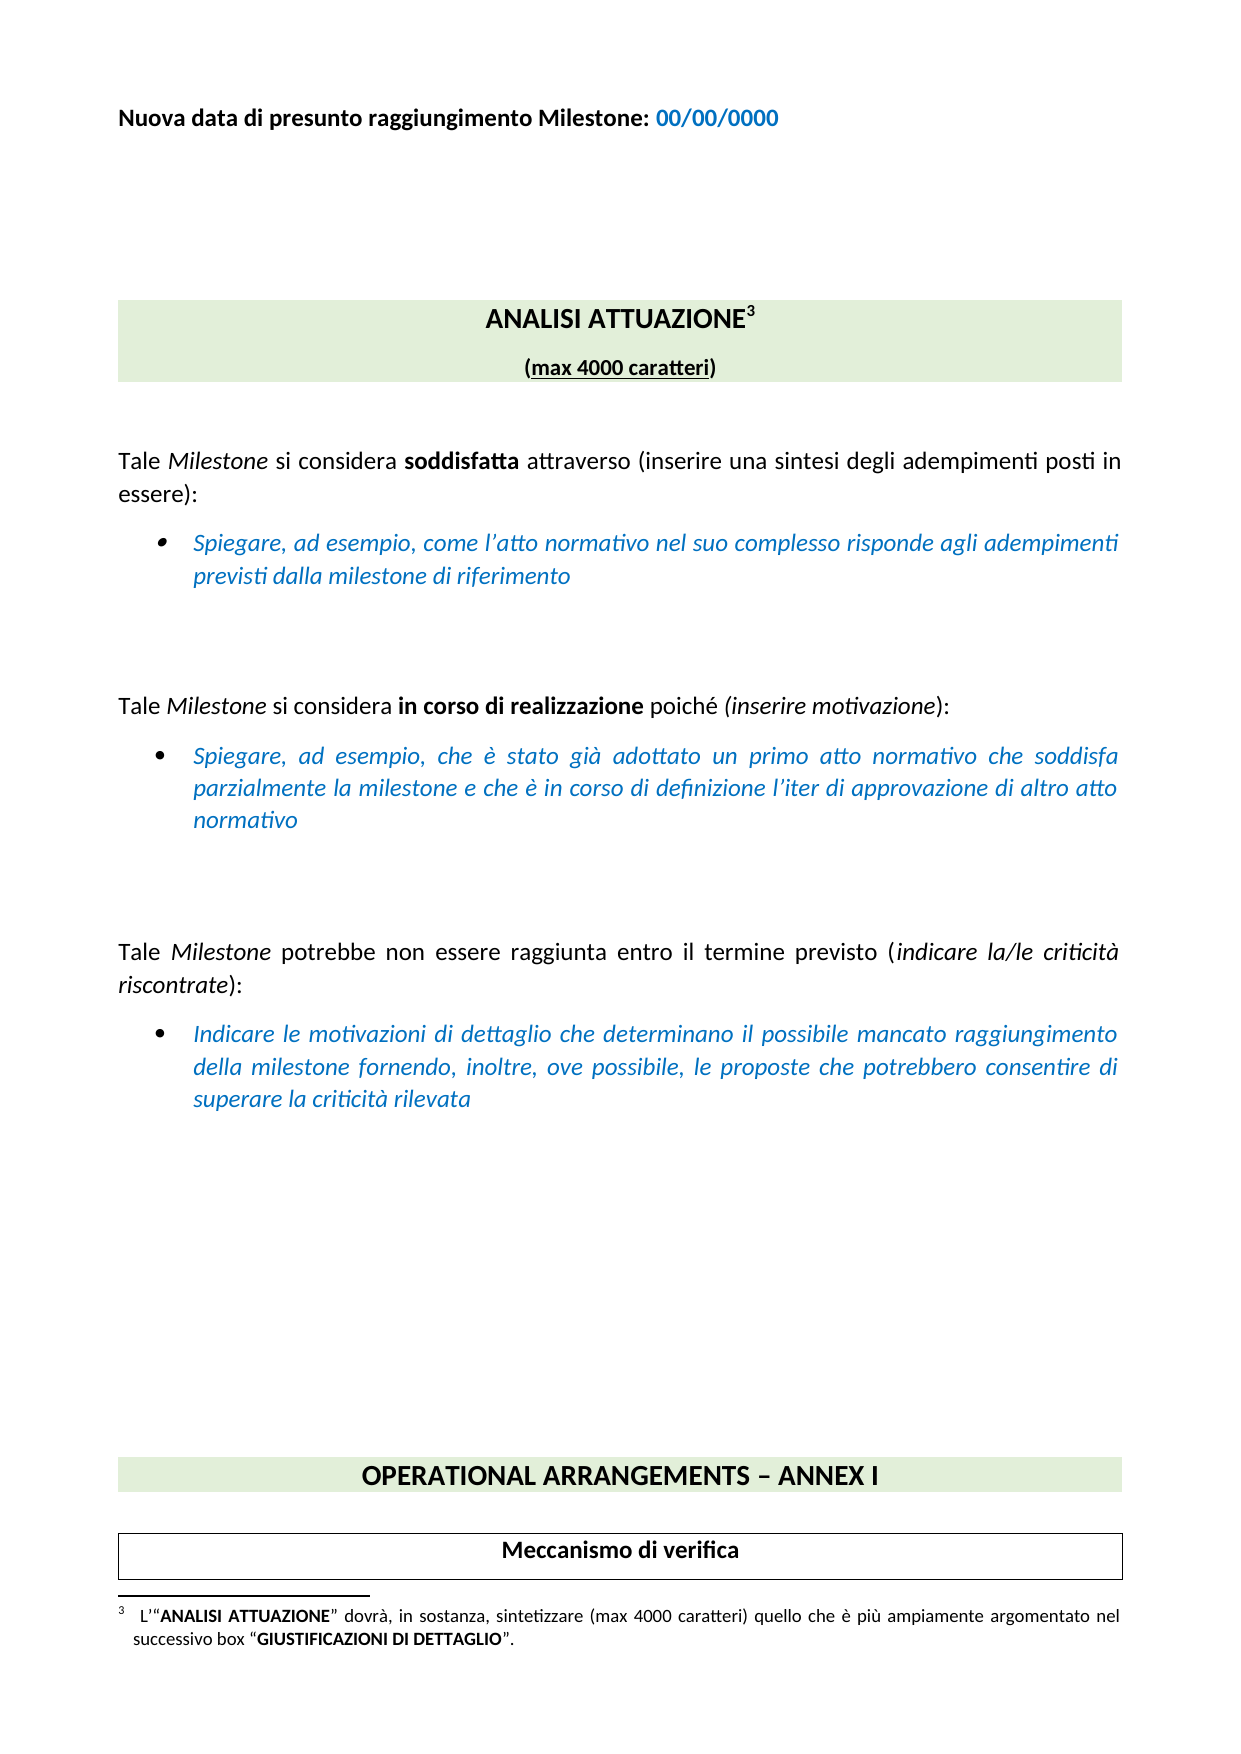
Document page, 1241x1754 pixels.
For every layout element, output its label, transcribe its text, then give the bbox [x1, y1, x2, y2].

list Spiegare, ad esempio, come l’atto normativo nel suo complesso risponde agli adempimenti previsti dalla milestone di riferimento [156, 528, 1122, 590]
text ANALISI ATTUAZIONE [118, 300, 1122, 336]
text OPERATIONAL ARRANGEMENTS – ANNEX I [118, 1457, 1122, 1492]
text (max 4000 caratteri) [118, 353, 1122, 382]
text Tale Milestone si considera in corso di realizzazione poiché (inserire motivazione): [118, 690, 1122, 721]
text Nuova data di presunto raggiungimento Milestone: 00/00/0000 [118, 102, 1122, 132]
list Indicare le motivazioni di dettaglio che determinano il possibile mancato raggiungimento della milestone fornendo, inoltre, ove possibile, le proposte che potrebbero consentire di superare la criticità rilevata [156, 1018, 1122, 1113]
list Spiegare, ad esempio, che è stato già adottato un primo atto normativo che soddisfa parzialmente la milestone e che è in corso di definizione l’iter di approvazione di altro atto normativo [156, 740, 1122, 835]
table_header Meccanismo di verifica [119, 1534, 1122, 1579]
text Tale Milestone si considera soddisfatta attraverso (inserire una sintesi degli adempimenti posti in essere): [118, 445, 1122, 508]
text Tale Milestone potrebbe non essere raggiunta entro il termine previsto (indicare la/le criticità riscontrate): [118, 936, 1122, 999]
